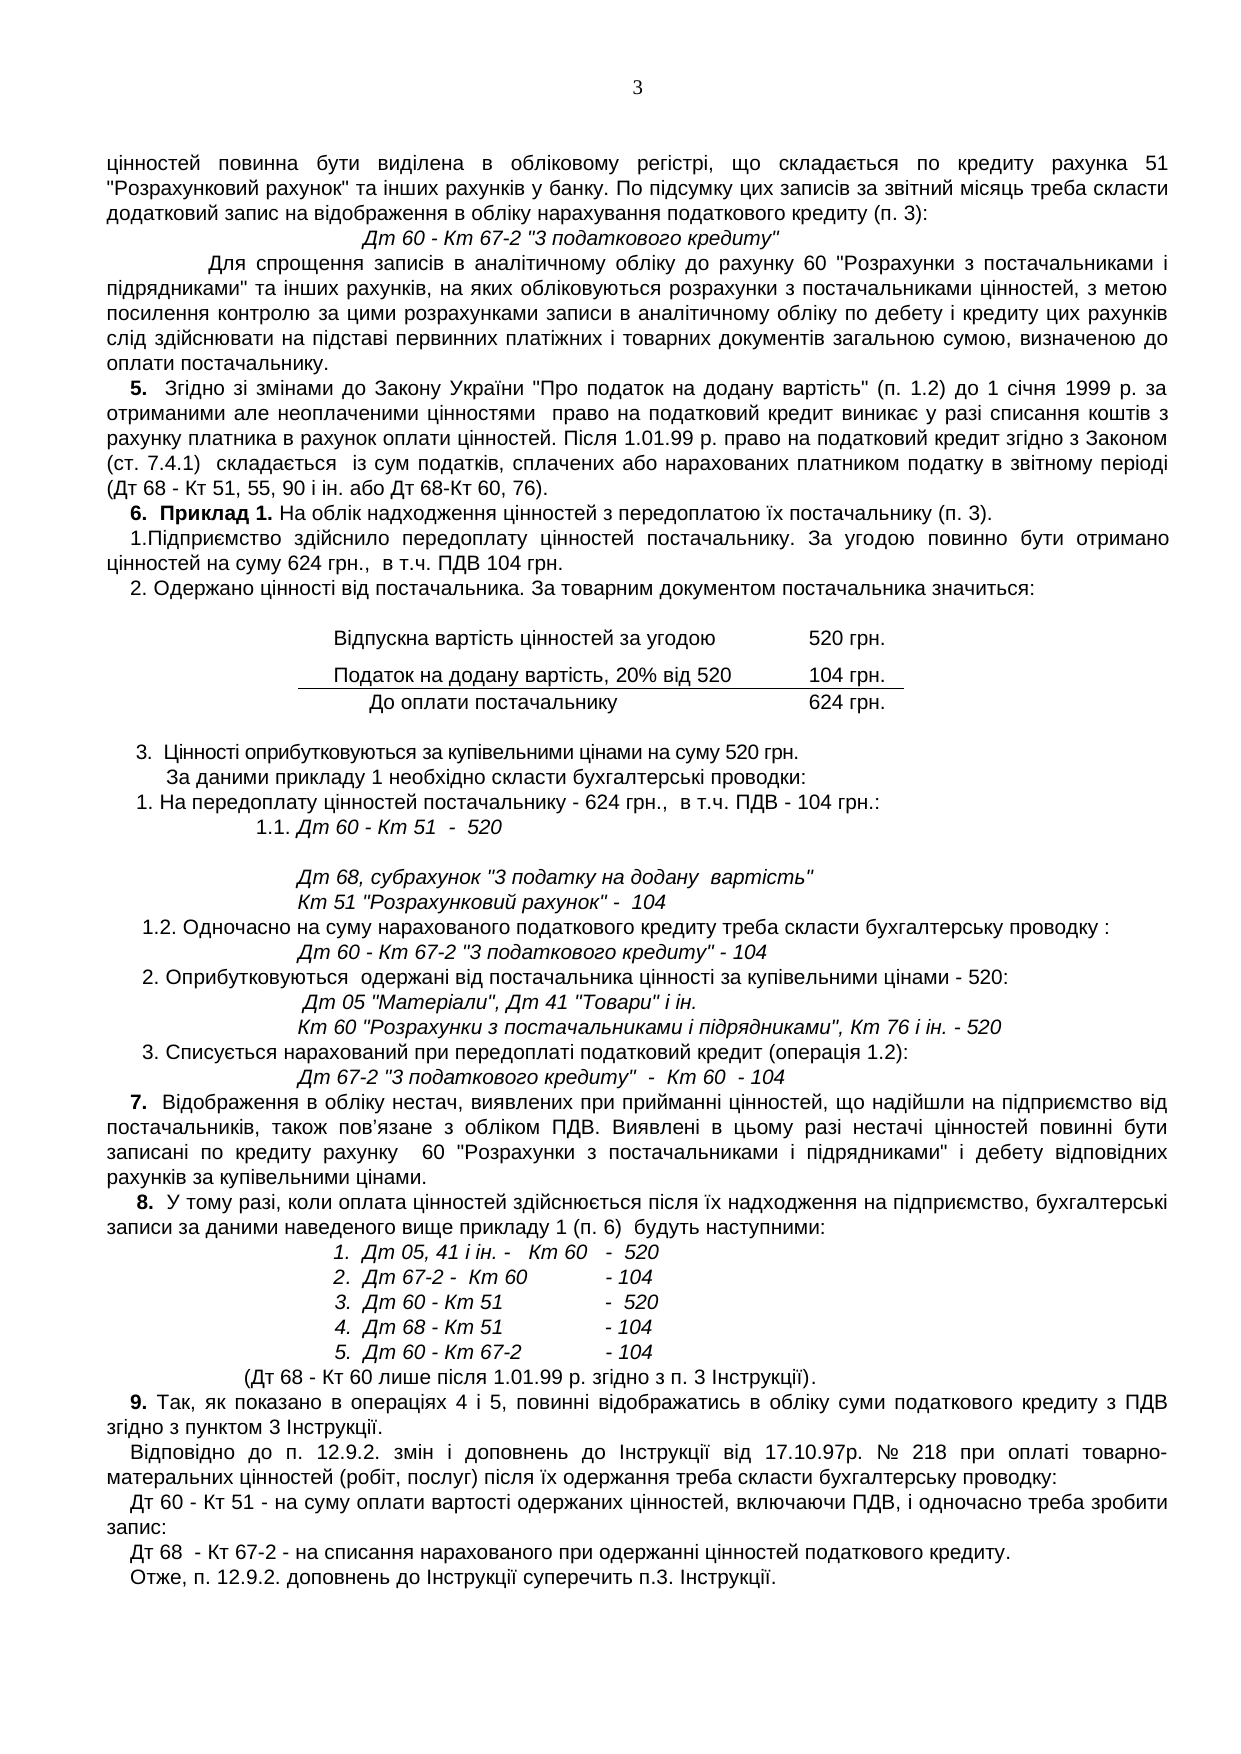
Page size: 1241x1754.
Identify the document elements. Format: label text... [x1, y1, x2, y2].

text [106, 150, 1169, 225]
text 8. У тому разі, коли оплата цінностей здійснюється після їх надходження на підприємство, бухгалтерські записи за даними наведеного вище прикладу 1 (п. 6) будуть наступними: [106, 1189, 1169, 1239]
text 3. Цінності оприбутковуються за купівельними цінами на суму 520 грн. [106, 739, 1169, 764]
text Кт 51 "Розрахунковий рахунок" - 104 [106, 889, 1169, 914]
text 1. На передоплату цінностей постачальнику - 624 грн., в т.ч. ПДВ - 104 грн.: [106, 789, 1169, 814]
text Дт 60 - Кт 51 - на суму оплати вартості одержаних цінностей, включаючи ПДВ, і одночасно треба зробити запис: [106, 1489, 1169, 1539]
text Дт 68 - Кт 67-2 - на списання нарахованого при одержанні цінностей податкового кредиту. [106, 1539, 1169, 1564]
text Дт 67-2 "3 податкового кредиту" - Кт 60 - 104 [106, 1064, 1169, 1089]
text 9. Так, як показано в операціях 4 і 5, повинні відображатись в обліку суми податкового кредиту з ПДВ згідно з пунктом 3 Інструкції. [106, 1389, 1169, 1439]
text Кт 60 "Розрахунки з постачальниками і підрядниками", Кт 76 і ін. - 520 [106, 1014, 1169, 1039]
text 3. Списується нарахований при передоплаті податковий кредит (операція 1.2): [106, 1039, 1169, 1064]
text 1. Дт 05, 41 і ін. - Кт 60 - 520 [106, 1239, 1169, 1264]
text Відповідно до п. 12.9.2. змін і доповнень до Інструкції від 17.10.97р. № 218 при оплаті товарно-матеральних цінностей (робіт, послуг) після їх одержання треба скласти бухгалтерську проводку: [106, 1439, 1169, 1489]
text 6. Приклад 1. На облік надходження цінностей з передоплатою їх постачальнику (п. 3). [106, 500, 1169, 525]
text 2. Оприбутковуються одержані від постачальника цінності за купівельними цінами - 520: [106, 964, 1169, 989]
text 1.2. Одночасно на суму нарахованого податкового кредиту треба скласти бухгалтерську проводку : [106, 914, 1169, 939]
text (Дт 68 - Кт 60 лише після 1.01.99 р. згідно з п. 3 Інструкції). [106, 1364, 1169, 1389]
text Отже, п. 12.9.2. доповнень до Інструкції суперечить п.3. Інструкції. [106, 1564, 1169, 1589]
table_cell До оплати постачальнику [298, 689, 774, 714]
text 2. Одержано цінності від постачальника. За товарним документом постачальника значиться: [106, 575, 1169, 600]
text 3. Дт 60 - Кт 51 - 520 [106, 1289, 1169, 1314]
text Дт 05 "Матеріали", Дт 41 "Товари" і ін. [106, 989, 1169, 1014]
text Дт 68, субрахунок "3 податку на додану вартість" [106, 864, 1169, 889]
text Дт 60 - Кт 67-2 "3 податкового кредиту" - 104 [106, 939, 1169, 964]
table_cell Податок на додану вартість, 20% від 520 [298, 663, 774, 687]
text Для спрощення записів в аналітичному обліку до рахунку 60 "Розрахунки з постачальниками і підрядниками" та інших рахунків, на яких обліковуються розрахунки з постачальниками цінностей, з метою посилення контролю за цими розрахунками записи в аналітичному обліку по дебету і кредиту цих рахунків слід здійснювати на підставі первинних платіжних і товарних документів загальною сумою, визначеною до оплати постачальнику. [106, 250, 1169, 375]
table_cell 104 грн. [774, 663, 904, 687]
text 5. Згідно зі змінами до Закону України "Про податок на додану вартість" (п. 1.2) до 1 січня 1999 р. за отриманими але неоплаченими цінностями право на податковий кредит виникає у разі списання коштів з рахунку платника в рахунок оплати цінностей. Після 1.01.99 р. право на податковий кредит згідно з Законом (ст. 7.4.1) складається із сум податків, сплачених або нарахованих платником податку в звітному періоді (Дт 68 - Кт 51, 55, 90 і ін. або Дт 68-Кт 60, 76). [106, 375, 1169, 500]
text 1.Підприємство здійснило передоплату цінностей постачальнику. За угодою повинно бути отримано цінностей на суму 624 грн., в т.ч. ПДВ 104 грн. [106, 525, 1169, 575]
table_header Відпускна вартість цінностей за угодою [298, 625, 774, 662]
text Дт 60 - Кт 67-2 "3 податкового кредиту" [106, 225, 1169, 250]
text 7. Відображення в обліку нестач, виявлених при прийманні цінностей, що надійшли на підприємство від постачальників, також пов’язане з обліком ПДВ. Виявлені в цьому разі нестачі цінностей повинні бути записані по кредиту рахунку 60 "Розрахунки з постачальниками і підрядниками" і дебету відповідних рахунків за купівельними цінами. [106, 1089, 1169, 1189]
text 5. Дт 60 - Кт 67-2 - 104 [106, 1339, 1169, 1364]
text 4. Дт 68 - Кт 51 - 104 [106, 1314, 1169, 1339]
text За даними прикладу 1 необхідно скласти бухгалтерські проводки: [106, 764, 1169, 789]
text 1.1. Дт 60 - Кт 51 - 520 [106, 814, 1169, 839]
table_header 520 грн. [774, 625, 904, 662]
table_cell 624 грн. [774, 689, 904, 714]
text 2. Дт 67-2 - Кт 60 - 104 [106, 1264, 1169, 1289]
